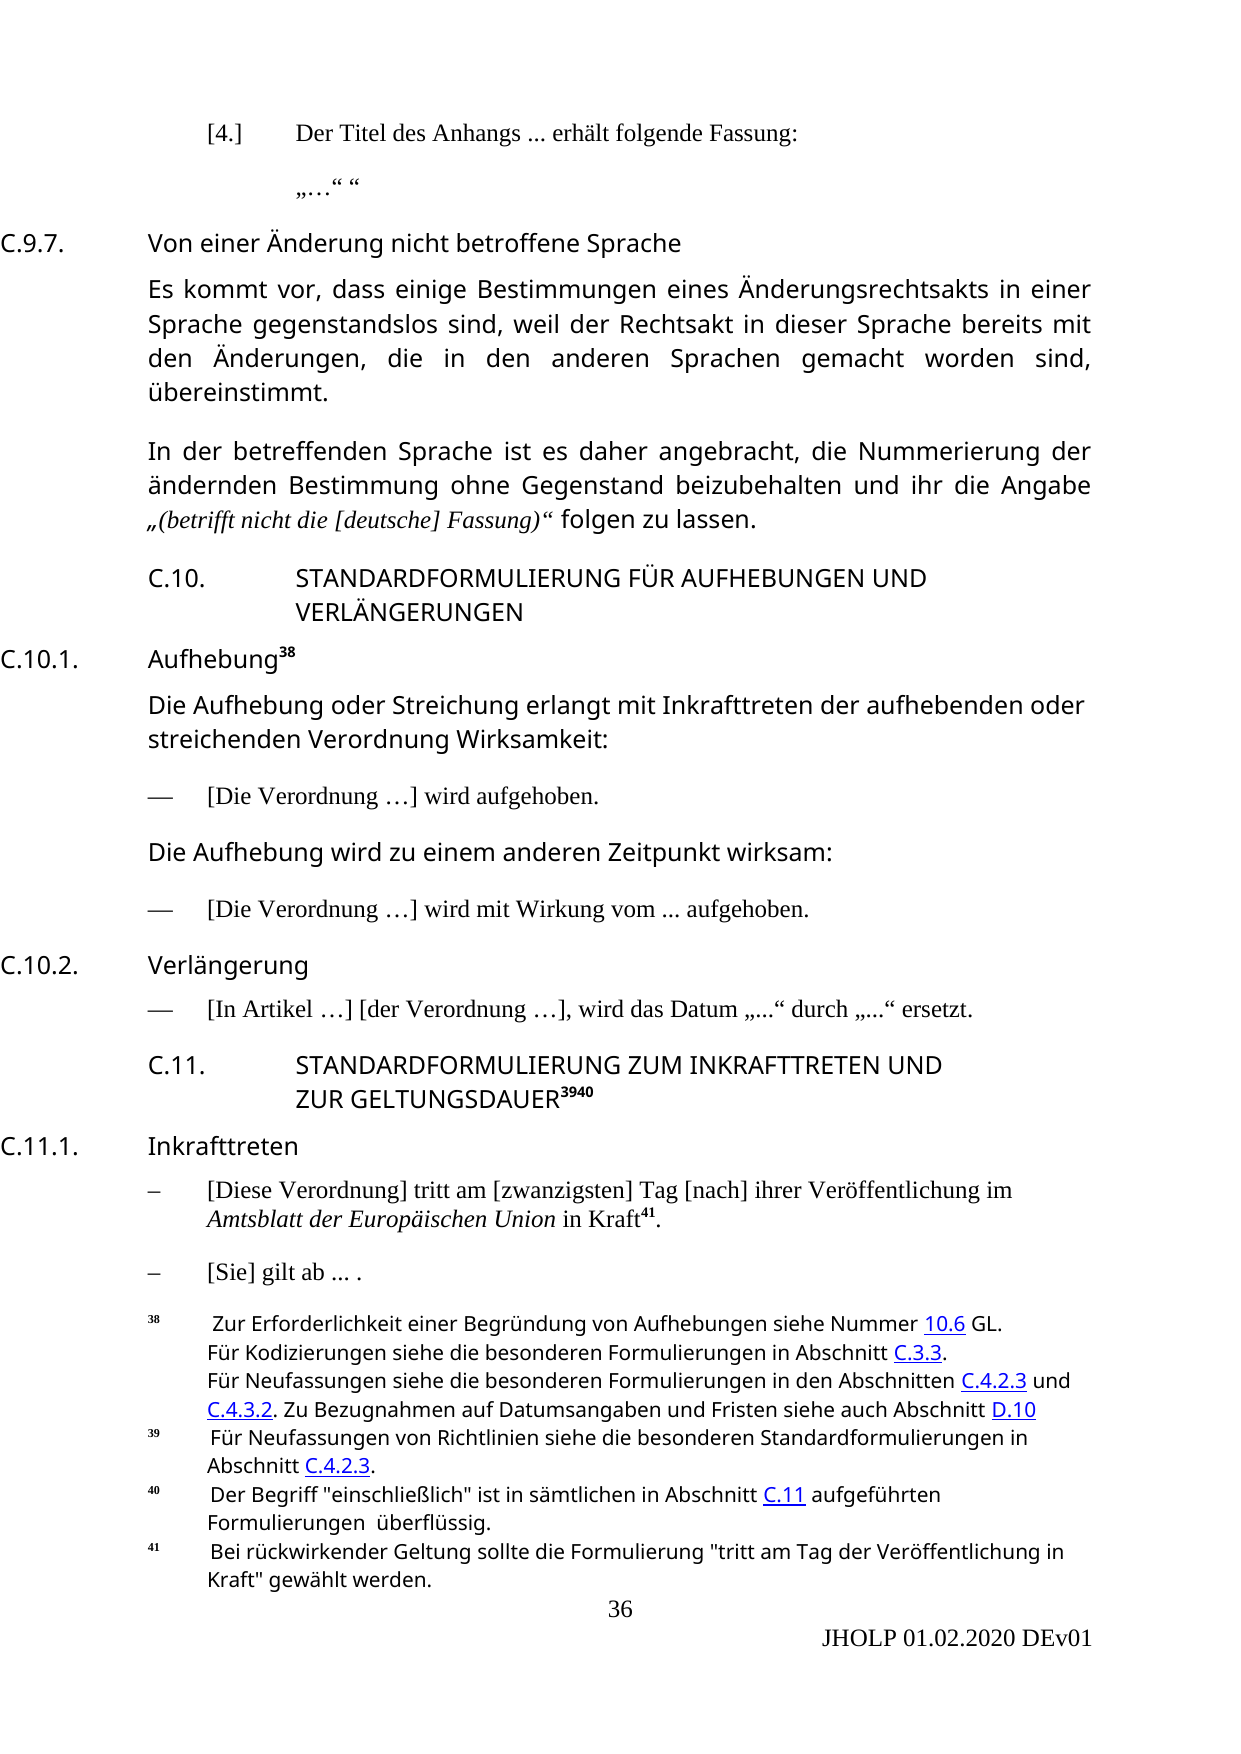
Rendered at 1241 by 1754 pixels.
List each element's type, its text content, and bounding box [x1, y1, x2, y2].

text In der betreffenden Sprache ist es daher angebracht, die Nummerierung der ändernden Bestimmung ohne Gegenstand beizubehalten und ihr die Angabe „(betrifft nicht die [deutsche] Fassung)“ folgen zu lassen. [148, 433, 1093, 536]
subtitle STANDARDFORMULIERUNG ZUM INKRAFTTRETEN UND ZUR GELTUNGSDAUER [148, 1048, 1093, 1116]
text Die Aufhebung wird zu einem anderen Zeitpunkt wirksam: [148, 835, 1093, 869]
subtitle Inkrafttreten [0, 1128, 1093, 1162]
text [4.] Der Titel des Anhangs ... erhält folgende Fassung: [207, 118, 1093, 147]
subtitle Verlängerung [0, 947, 1093, 982]
subtitle Aufhebung [0, 641, 1093, 675]
text Die Aufhebung oder Streichung erlangt mit Inkrafttreten der aufhebenden oder streichenden Verordnung Wirksamkeit: [148, 688, 1093, 756]
text Es kommt vor, dass einige Bestimmungen eines Änderungsrechtsakts in einer Sprache gegenstandslos sind, weil der Rechtsakt in dieser Sprache bereits mit den Änderungen, die in den anderen Sprachen gemacht worden sind, übereinstimmt. [148, 272, 1093, 408]
text — [Die Verordnung …] wird aufgehoben. [148, 781, 1093, 810]
text – [Diese Verordnung] tritt am [zwanzigsten] Tag [nach] ihrer Veröffentlichung im Amtsblatt der Europäischen Union in Kraft. [148, 1175, 1093, 1232]
subtitle STANDARDFORMULIERUNG FÜR AUFHEBUNGEN UND VERLÄNGERUNGEN [148, 561, 1093, 629]
subtitle Von einer Änderung nicht betroffene Sprache [0, 226, 1093, 260]
text „…“ “ [295, 172, 1093, 201]
text — [In Artikel …] [der Verordnung …], wird das Datum „...“ durch „...“ ersetzt. [148, 994, 1093, 1023]
text — [Die Verordnung …] wird mit Wirkung vom ... aufgehoben. [148, 894, 1093, 922]
text – [Sie] gilt ab ... . [148, 1257, 1093, 1286]
